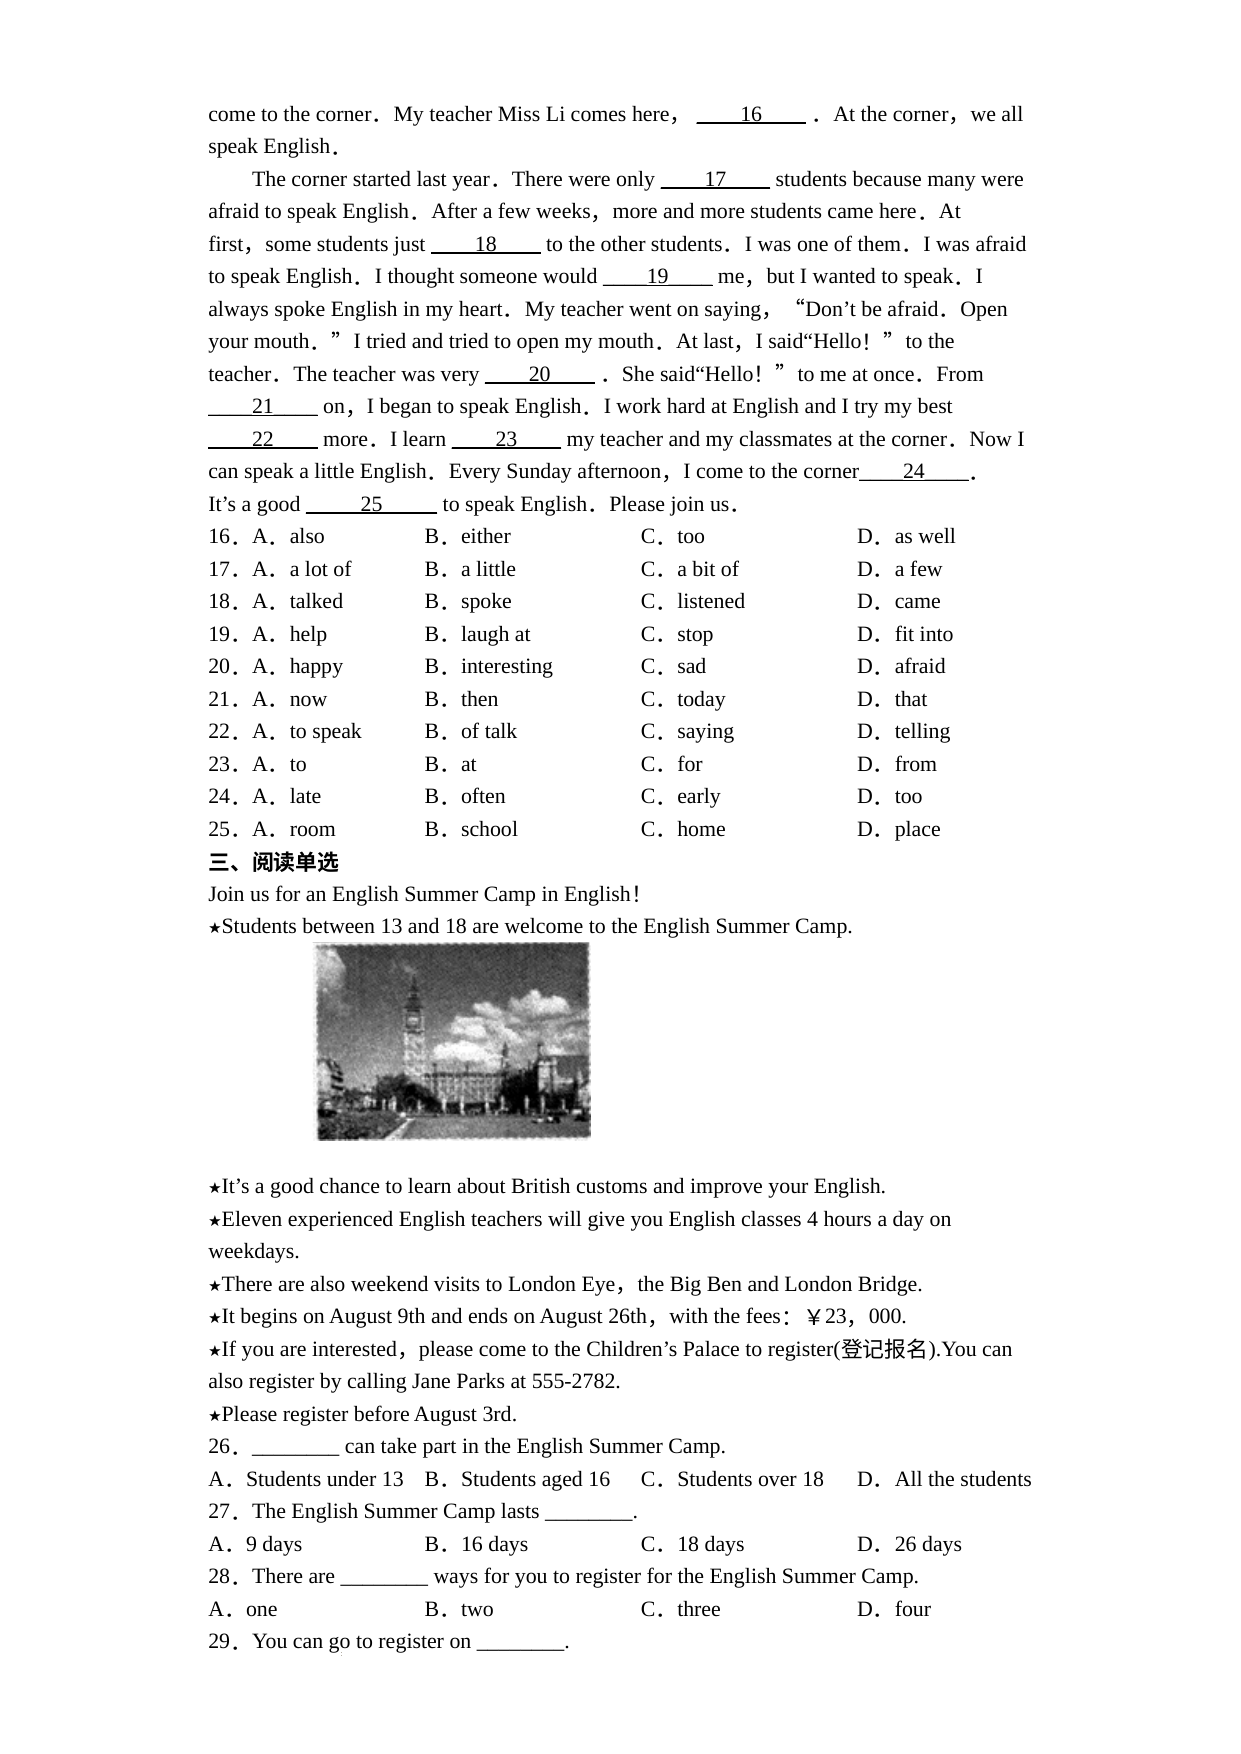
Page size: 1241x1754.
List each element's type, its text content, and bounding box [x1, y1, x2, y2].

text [208, 97, 1032, 162]
text ★Eleven experienced English teachers will give you English classes 4 hours a day on weekdays. [208, 1202, 1032, 1267]
text 三、阅读单选 [208, 844, 1032, 877]
text A．one B．two C．three D．four [208, 1592, 1032, 1624]
text ★It’s a good chance to learn about British customs and improve your English. [208, 1169, 1032, 1202]
text 24．A．late B．often C．early D．too [208, 779, 1032, 812]
text 17．A．a lot of B．a little C．a bit of D．a few [208, 552, 1032, 584]
text 23．A．to B．at C．for D．from [208, 747, 1032, 779]
text ★If you are interested，please come to the Children’s Palace to register(登记报名).You can also register by calling Jane Parks at 555-2782. [208, 1332, 1032, 1397]
text 22．A．to speak B．of talk C．saying D．telling [208, 714, 1032, 747]
text ★There are also weekend visits to London Eye，the Big Ben and London Bridge. [208, 1267, 1032, 1299]
text 18．A．talked B．spoke C．listened D．came [208, 584, 1032, 617]
text 25．A．room B．school C．home D．place [208, 812, 1032, 844]
text 26．________ can take part in the English Summer Camp. [208, 1429, 1032, 1462]
text 27．The English Summer Camp lasts ________. [208, 1494, 1032, 1527]
text ★It begins on August 9th and ends on August 26th，with the fees：￥23，000. [208, 1299, 1032, 1332]
text 19．A．help B．laugh at C．stop D．fit into [208, 617, 1032, 649]
text 28．There are ________ ways for you to register for the English Summer Camp. [208, 1559, 1032, 1592]
text A．9 days B．16 days C．18 days D．26 days [208, 1527, 1032, 1559]
text 16．A．also B．either C．too D．as well [208, 519, 1032, 552]
picture [208, 942, 591, 1141]
text A．Students under 13 B．Students aged 16 C．Students over 18 D．All the students [208, 1462, 1032, 1494]
text It’s a good _____25_____ to speak English．Please join us． [208, 487, 1032, 519]
text 20．A．happy B．interesting C．sad D．afraid [208, 649, 1032, 682]
text Join us for an English Summer Camp in English！ [208, 877, 1032, 909]
text 29．You can go to register on ________. [208, 1624, 1032, 1657]
text The corner started last year．There were only ____17____ students because many were afraid to speak English．After a few weeks，more and more students came here．At first，some students just ____18____ to the other students．I was one of them．I was afraid to speak English．I thought someone would ____19____ me，but I wanted to speak．I always spoke English in my heart．My teacher went on saying，“Don’t be afraid．Open your mouth．”I tried and tried to open my mouth．At last，I said“Hello！”to the teacher．The teacher was very ____20____ ．She said“Hello！”to me at once．From ____21____ on，I began to speak English．I work hard at English and I try my best ____22____ more．I learn ____23____ my teacher and my classmates at the corner．Now I can speak a little English．Every Sunday afternoon，I come to the corner____24____． [208, 162, 1032, 487]
text ★Please register before August 3rd. [208, 1397, 1032, 1429]
text 21．A．now B．then C．today D．that [208, 682, 1032, 714]
text ★Students between 13 and 18 are welcome to the English Summer Camp. [208, 909, 1032, 942]
